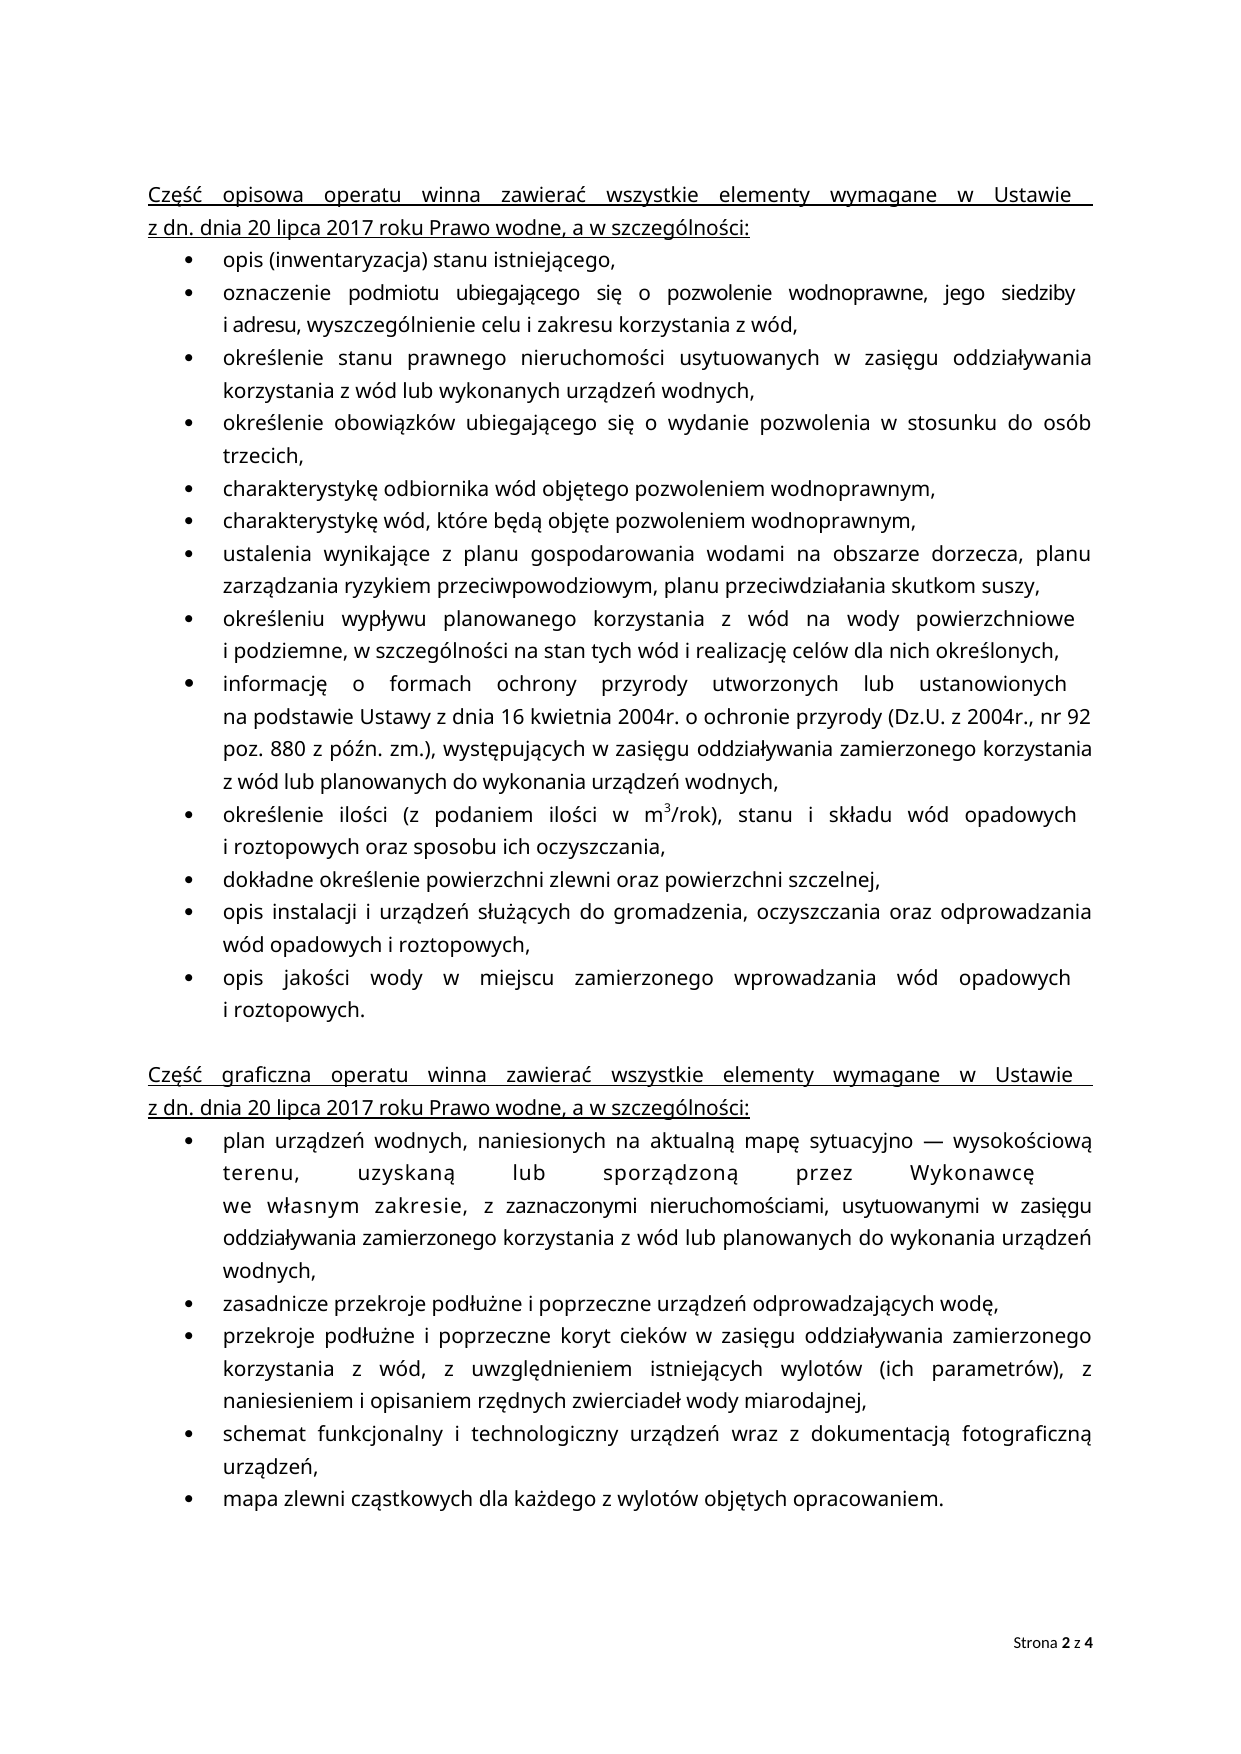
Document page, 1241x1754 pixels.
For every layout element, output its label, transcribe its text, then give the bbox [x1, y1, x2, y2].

list określenie obowiązków ubiegającego się o wydanie pozwolenia w stosunku do osób trzecich, [185, 408, 1093, 469]
list przekroje podłużne i poprzeczne koryt cieków w zasięgu oddziaływania zamierzonego korzystania z wód, z uwzględnieniem istniejących wylotów (ich parametrów), z naniesieniem i opisaniem rzędnych zwierciadeł wody miarodajnej, [185, 1321, 1093, 1415]
list mapa zlewni cząstkowych dla każdego z wylotów objętych opracowaniem. [185, 1484, 1093, 1513]
list schemat funkcjonalny i technologiczny urządzeń wraz z dokumentacją fotograficzną urządzeń, [185, 1419, 1093, 1480]
list oznaczenie podmiotu ubiegającego się o pozwolenie wodnoprawne, jego siedziby i adresu, wyszczególnienie celu i zakresu korzystania z wód, [185, 278, 1093, 339]
list dokładne określenie powierzchni zlewni oraz powierzchni szczelnej, [185, 865, 1093, 893]
list opis jakości wody w miejscu zamierzonego wprowadzania wód opadowych i roztopowych. [185, 963, 1093, 1024]
list określenie stanu prawnego nieruchomości usytuowanych w zasięgu oddziaływania korzystania z wód lub wykonanych urządzeń wodnych, [185, 343, 1093, 404]
list plan urządzeń wodnych, naniesionych na aktualną mapę sytuacyjno — wysokościową terenu, uzyskaną lub sporządzoną przez Wykonawcę we własnym zakresie, z zaznaczonymi nieruchomościami, usytuowanymi w zasięgu oddziaływania zamierzonego korzystania z wód lub planowanych do wykonania urządzeń wodnych, [185, 1126, 1093, 1284]
text Część graficzna operatu winna zawierać wszystkie elementy wymagane w Ustawie z dn. dnia 20 lipca 2017 roku Prawo wodne, a w szczególności: [148, 1061, 1093, 1085]
text Część graficzna operatu winna zawierać wszystkie elementy wymagane w Ustawie z dn. dnia 20 lipca 2017 roku Prawo wodne, a w szczególności: [148, 1086, 1093, 1122]
list określenie ilości (z podaniem ilości w m3/rok), stanu i składu wód opadowych i roztopowych oraz sposobu ich oczyszczania, [185, 800, 1093, 861]
list określeniu wypływu planowanego korzystania z wód na wody powierzchniowe i podziemne, w szczególności na stan tych wód i realizację celów dla nich określonych, [185, 604, 1093, 665]
list charakterystykę odbiornika wód objętego pozwoleniem wodnoprawnym, [185, 474, 1093, 502]
list zasadnicze przekroje podłużne i poprzeczne urządzeń odprowadzających wodę, [185, 1289, 1093, 1317]
list opis (inwentaryzacja) stanu istniejącego, [185, 245, 1093, 274]
list ustalenia wynikające z planu gospodarowania wodami na obszarze dorzecza, planu zarządzania ryzykiem przeciwpowodziowym, planu przeciwdziałania skutkom suszy, [185, 539, 1093, 600]
text Część opisowa operatu winna zawierać wszystkie elementy wymagane w Ustawie z dn. dnia 20 lipca 2017 roku Prawo wodne, a w szczególności: [148, 206, 1093, 241]
list charakterystykę wód, które będą objęte pozwoleniem wodnoprawnym, [185, 506, 1093, 535]
list informację o formach ochrony przyrody utworzonych lub ustanowionych na podstawie Ustawy z dnia 16 kwietnia 2004r. o ochronie przyrody (Dz.U. z 2004r., nr 92 poz. 880 z późn. zm.), występujących w zasięgu oddziaływania zamierzonego korzystania z wód lub planowanych do wykonania urządzeń wodnych, [185, 669, 1093, 796]
list opis instalacji i urządzeń służących do gromadzenia, oczyszczania oraz odprowadzania wód opadowych i roztopowych, [185, 897, 1093, 958]
text Część opisowa operatu winna zawierać wszystkie elementy wymagane w Ustawie z dn. dnia 20 lipca 2017 roku Prawo wodne, a w szczególności: [148, 180, 1093, 204]
